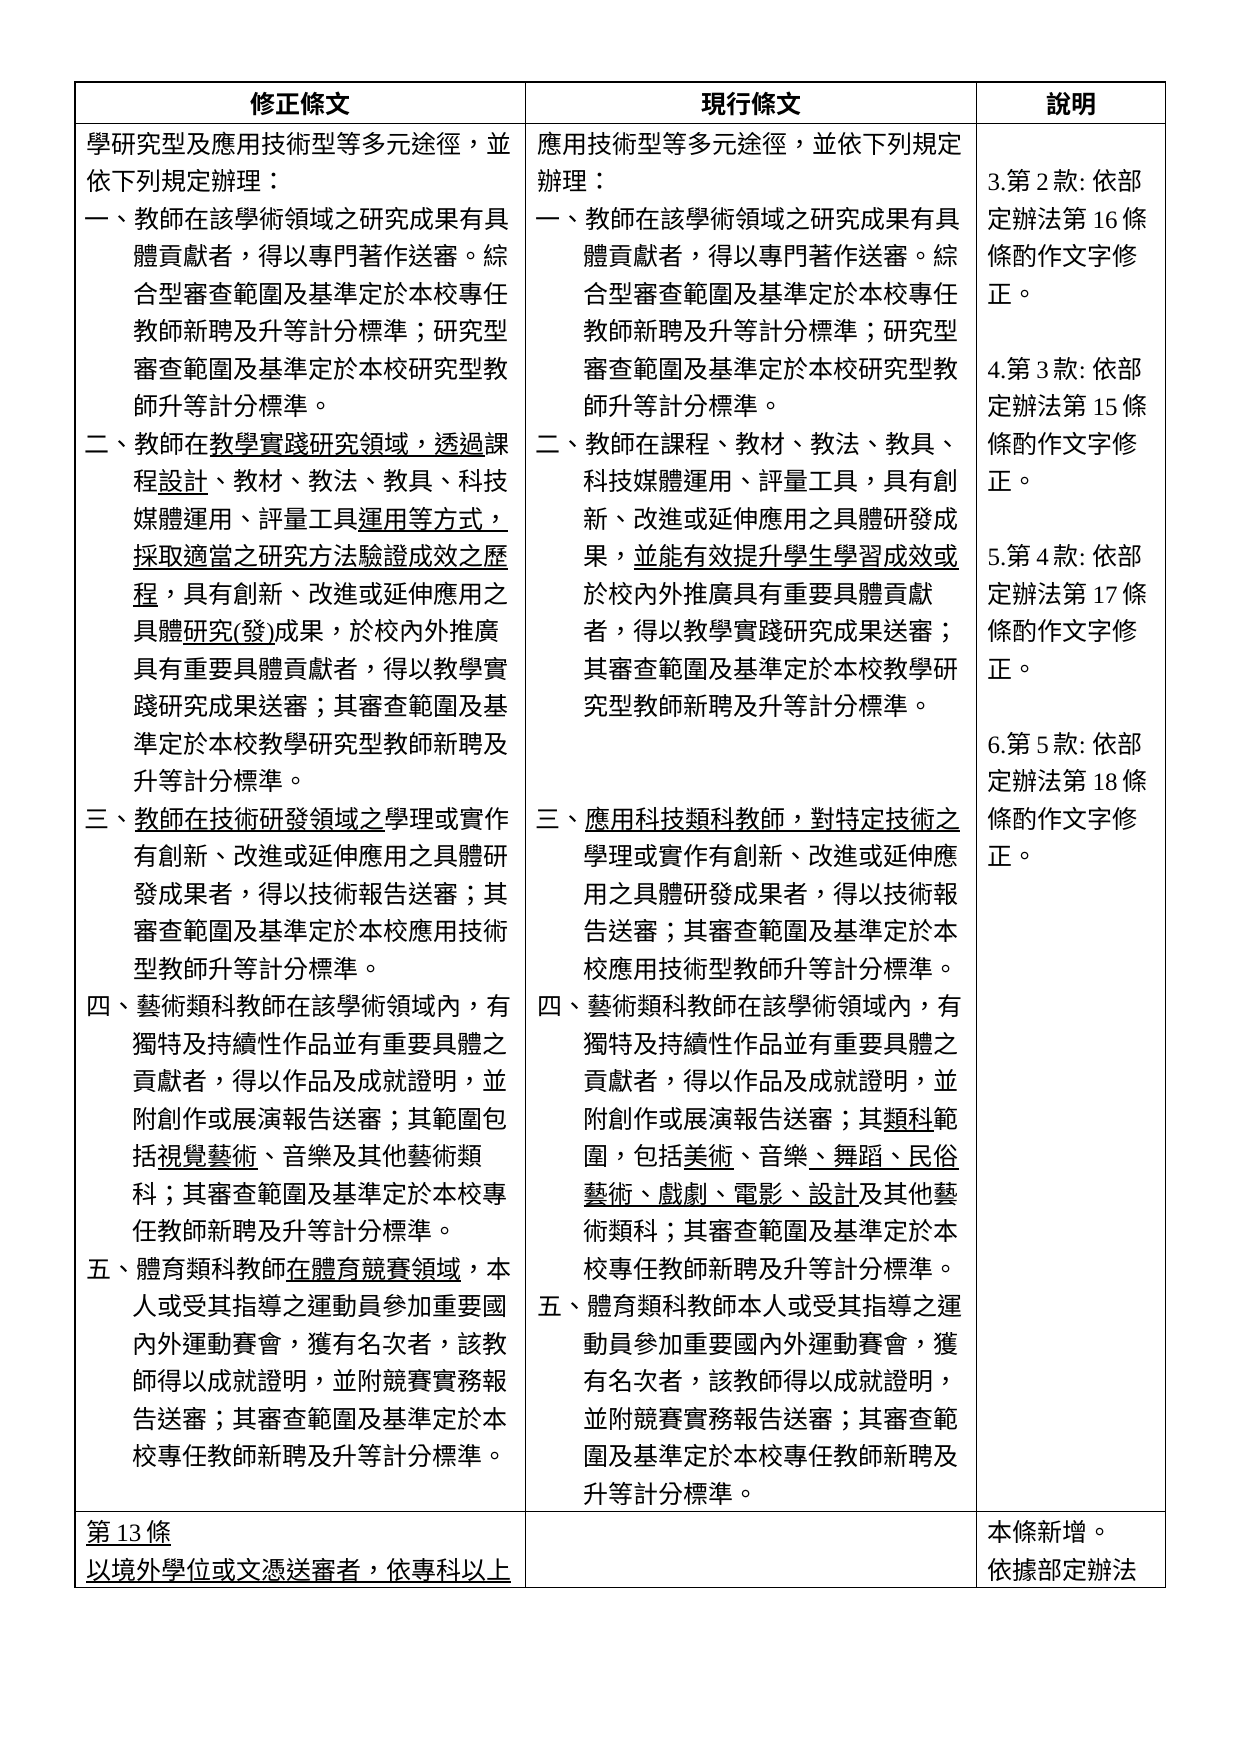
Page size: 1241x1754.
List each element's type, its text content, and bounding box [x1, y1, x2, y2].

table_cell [526, 124, 976, 1511]
table_header 現行條文 [526, 83, 976, 123]
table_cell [977, 124, 1165, 1511]
table_cell [526, 1512, 976, 1587]
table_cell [76, 124, 525, 1511]
table_header 修正條文 [76, 83, 525, 123]
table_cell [977, 1512, 1165, 1587]
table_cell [76, 1512, 525, 1587]
table_header 說明 [977, 83, 1165, 123]
